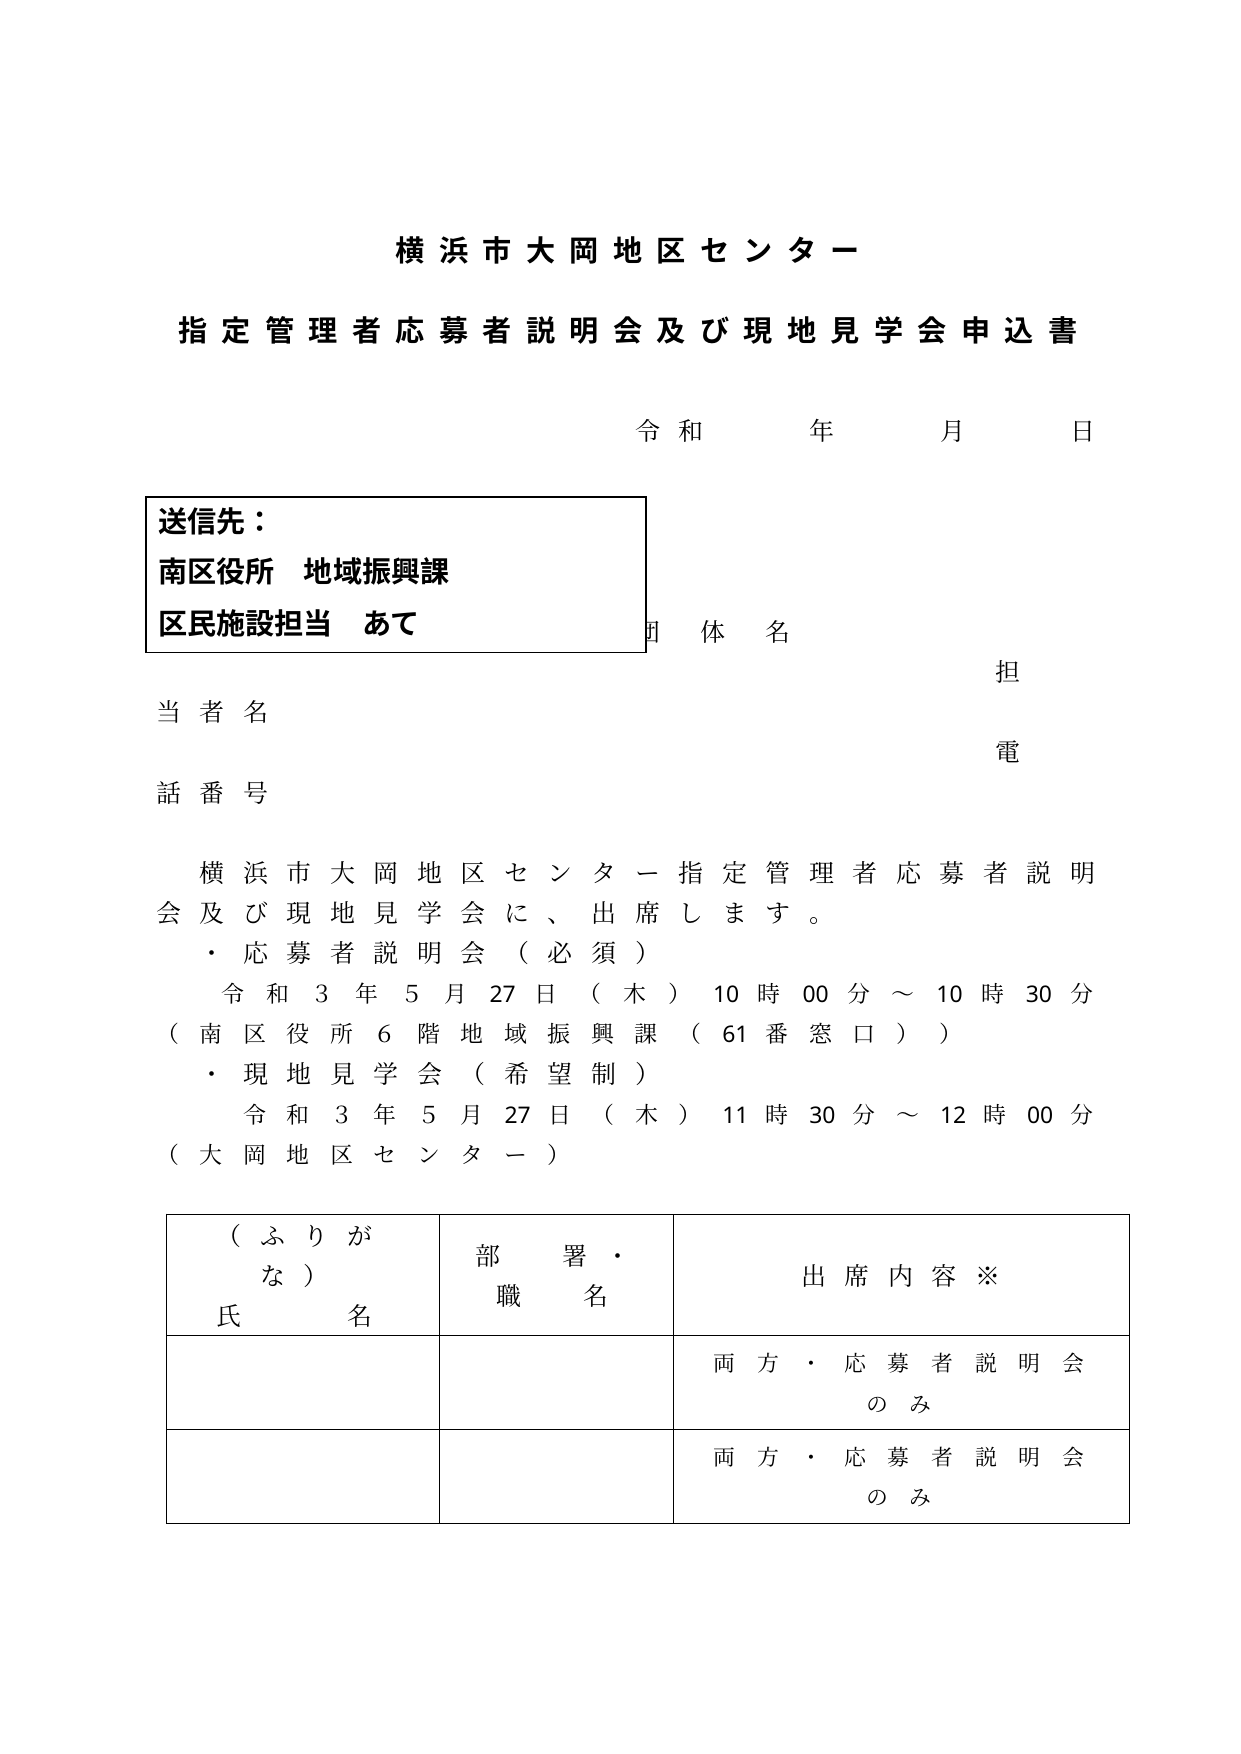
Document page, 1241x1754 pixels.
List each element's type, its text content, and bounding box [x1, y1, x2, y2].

table_header 出席内容※ [674, 1215, 1129, 1335]
text 電話番号 [156, 731, 1039, 811]
text 横浜市大岡地区センター指定管理者応募者説明会及び現地見学会に、出席します。 [156, 852, 1114, 932]
text 団 体 名 [647, 610, 1039, 651]
table_cell [167, 1336, 439, 1429]
text ・現地見学会（希望制） [156, 1053, 1114, 1093]
text 横浜市大岡地区センター [156, 208, 1114, 289]
text 令和３年５月27日（木）11時30分～12時00分（大岡地区センター） [156, 1093, 1114, 1173]
table_cell 両方・応募者説明会のみ [674, 1430, 1129, 1523]
text ・応募者説明会（必須） [156, 932, 1114, 972]
text 令和３年５月27日（木）10時00分～10時30分（南区役所６階地域振興課（61番窓口）） [156, 972, 1114, 1053]
table_cell [440, 1430, 673, 1523]
table_cell 両方・応募者説明会のみ [674, 1336, 1129, 1429]
text 担当者名 [156, 651, 1039, 731]
text 令和 年 月 日 [156, 409, 1114, 449]
table_header 部 署・職 名 [440, 1215, 673, 1335]
table_cell [167, 1430, 439, 1523]
text 指定管理者応募者説明会及び現地見学会申込書 [156, 289, 1114, 369]
table_header （ふりがな） 氏 名 [167, 1215, 439, 1335]
table_cell [440, 1336, 673, 1429]
